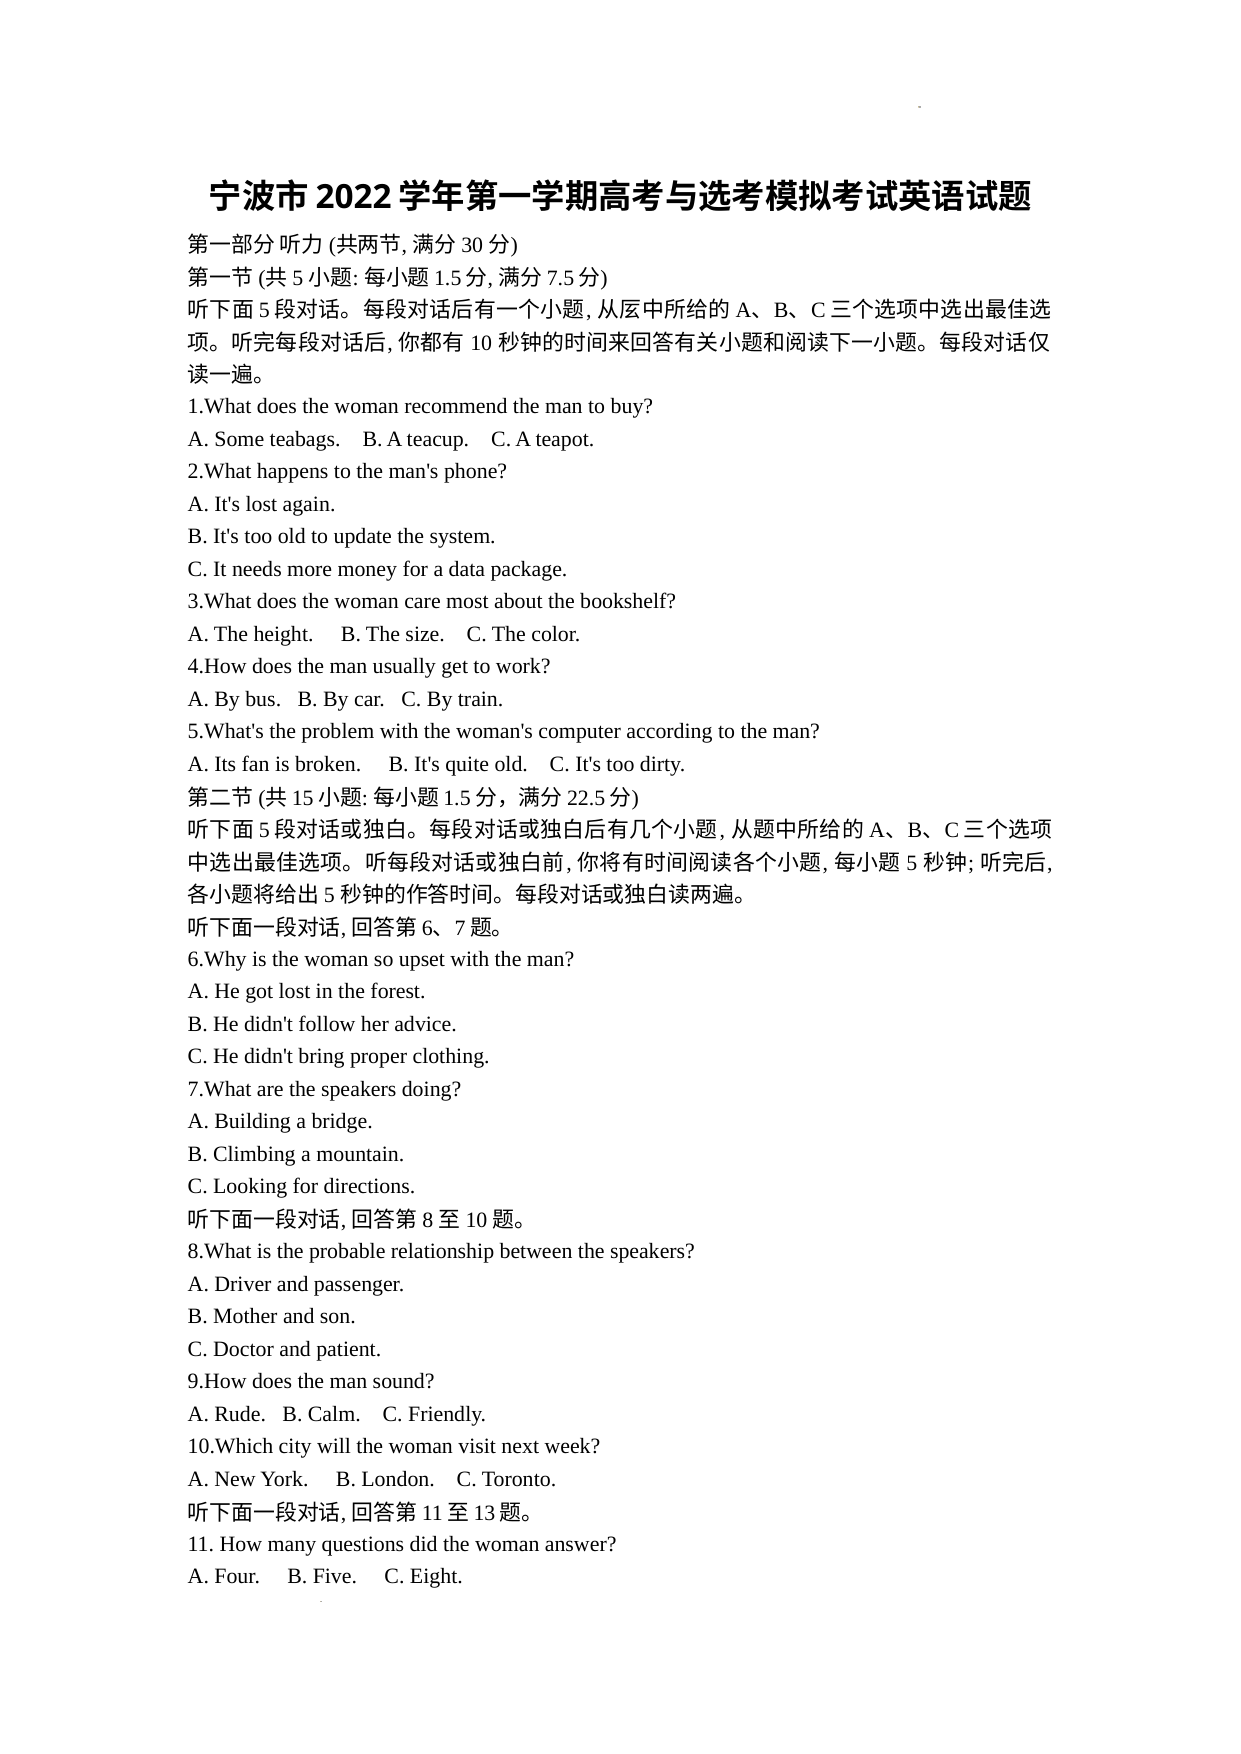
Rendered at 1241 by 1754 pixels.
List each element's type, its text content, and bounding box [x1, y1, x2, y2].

text C. Doctor and patient. [187, 1332, 1053, 1364]
text 9.How does the man sound? [187, 1364, 1053, 1397]
text C. It needs more money for a data package. [187, 552, 1053, 584]
text 第一部分 听力 (共两节, 满分 30 分) [187, 227, 1053, 259]
text 6.Why is the woman so upset with the man? [187, 942, 1053, 974]
text A. Its fan is broken. B. It's quite old. C. It's too dirty. [187, 747, 1053, 779]
text A. It's lost again. [187, 487, 1053, 519]
text 第一节 (共 5 小题: 每小题1.5分, 满分7.5分) [187, 259, 1053, 292]
text 7.What are the speakers doing? [187, 1072, 1053, 1104]
text 听下面一段对话, 回答第6、7题。 [187, 909, 1053, 942]
text A. Some teabags. B. A teacup. C. A teapot. [187, 422, 1053, 454]
text 听下面一段对话, 回答第 8 至 10 题。 [187, 1202, 1053, 1234]
text A. Four. B. Five. C. Eight. [187, 1559, 1053, 1592]
text 2.What happens to the man's phone? [187, 454, 1053, 487]
text 11. How many questions did the woman answer? [187, 1527, 1053, 1559]
text C. He didn't bring proper clothing. [187, 1039, 1053, 1072]
text 3.What does the woman care most about the bookshelf? [187, 584, 1053, 617]
text B. He didn't follow her advice. [187, 1007, 1053, 1039]
text A. Rude. B. Calm. C. Friendly. [187, 1397, 1053, 1429]
text 4.How does the man usually get to work? [187, 649, 1053, 682]
text A. Building a bridge. [187, 1104, 1053, 1137]
text C. Looking for directions. [187, 1169, 1053, 1202]
text 第二节 (共15小题: 每小题1.5分，满分22.5分) [187, 779, 1053, 812]
text 8.What is the probable relationship between the speakers? [187, 1234, 1053, 1267]
text A. New York. B. London. C. Toronto. [187, 1462, 1053, 1494]
text B. Mother and son. [187, 1299, 1053, 1332]
text A. He got lost in the forest. [187, 974, 1053, 1007]
text A. By bus. B. By car. C. By train. [187, 682, 1053, 714]
text 听下面5段对话或独白。每段对话或独白后有几个小题, 从题中所给的A、B、C三个选项中选出最佳选项。听每段对话或独白前, 你将有时间阅读各个小题, 每小题 5 秒钟; 听完后, 各小题将给出 5 秒钟的作答时间。每段对话或独白读两遍。 [187, 812, 1053, 909]
text A. The height. B. The size. C. The color. [187, 617, 1053, 649]
text B. Climbing a mountain. [187, 1137, 1053, 1169]
text 宁波市2022学年第一学期高考与选考模拟考试英语试题 [187, 162, 1053, 227]
text 听下面5段对话。每段对话后有一个小题, 从㕄中所给的A、B、C三个选项中选出最佳选项。听完每段对话后, 你都有 10 秒钟的时间来回答有关小题和阅读下一小题。每段对话仅读一遍。 [187, 292, 1053, 389]
text 10.Which city will the woman visit next week? [187, 1429, 1053, 1462]
text A. Driver and passenger. [187, 1267, 1053, 1299]
text 听下面一段对话, 回答第11至13题。 [187, 1494, 1053, 1527]
text B. It's too old to update the system. [187, 519, 1053, 552]
text 1.What does the woman recommend the man to buy? [187, 389, 1053, 422]
text 5.What's the problem with the woman's computer according to the man? [187, 714, 1053, 747]
